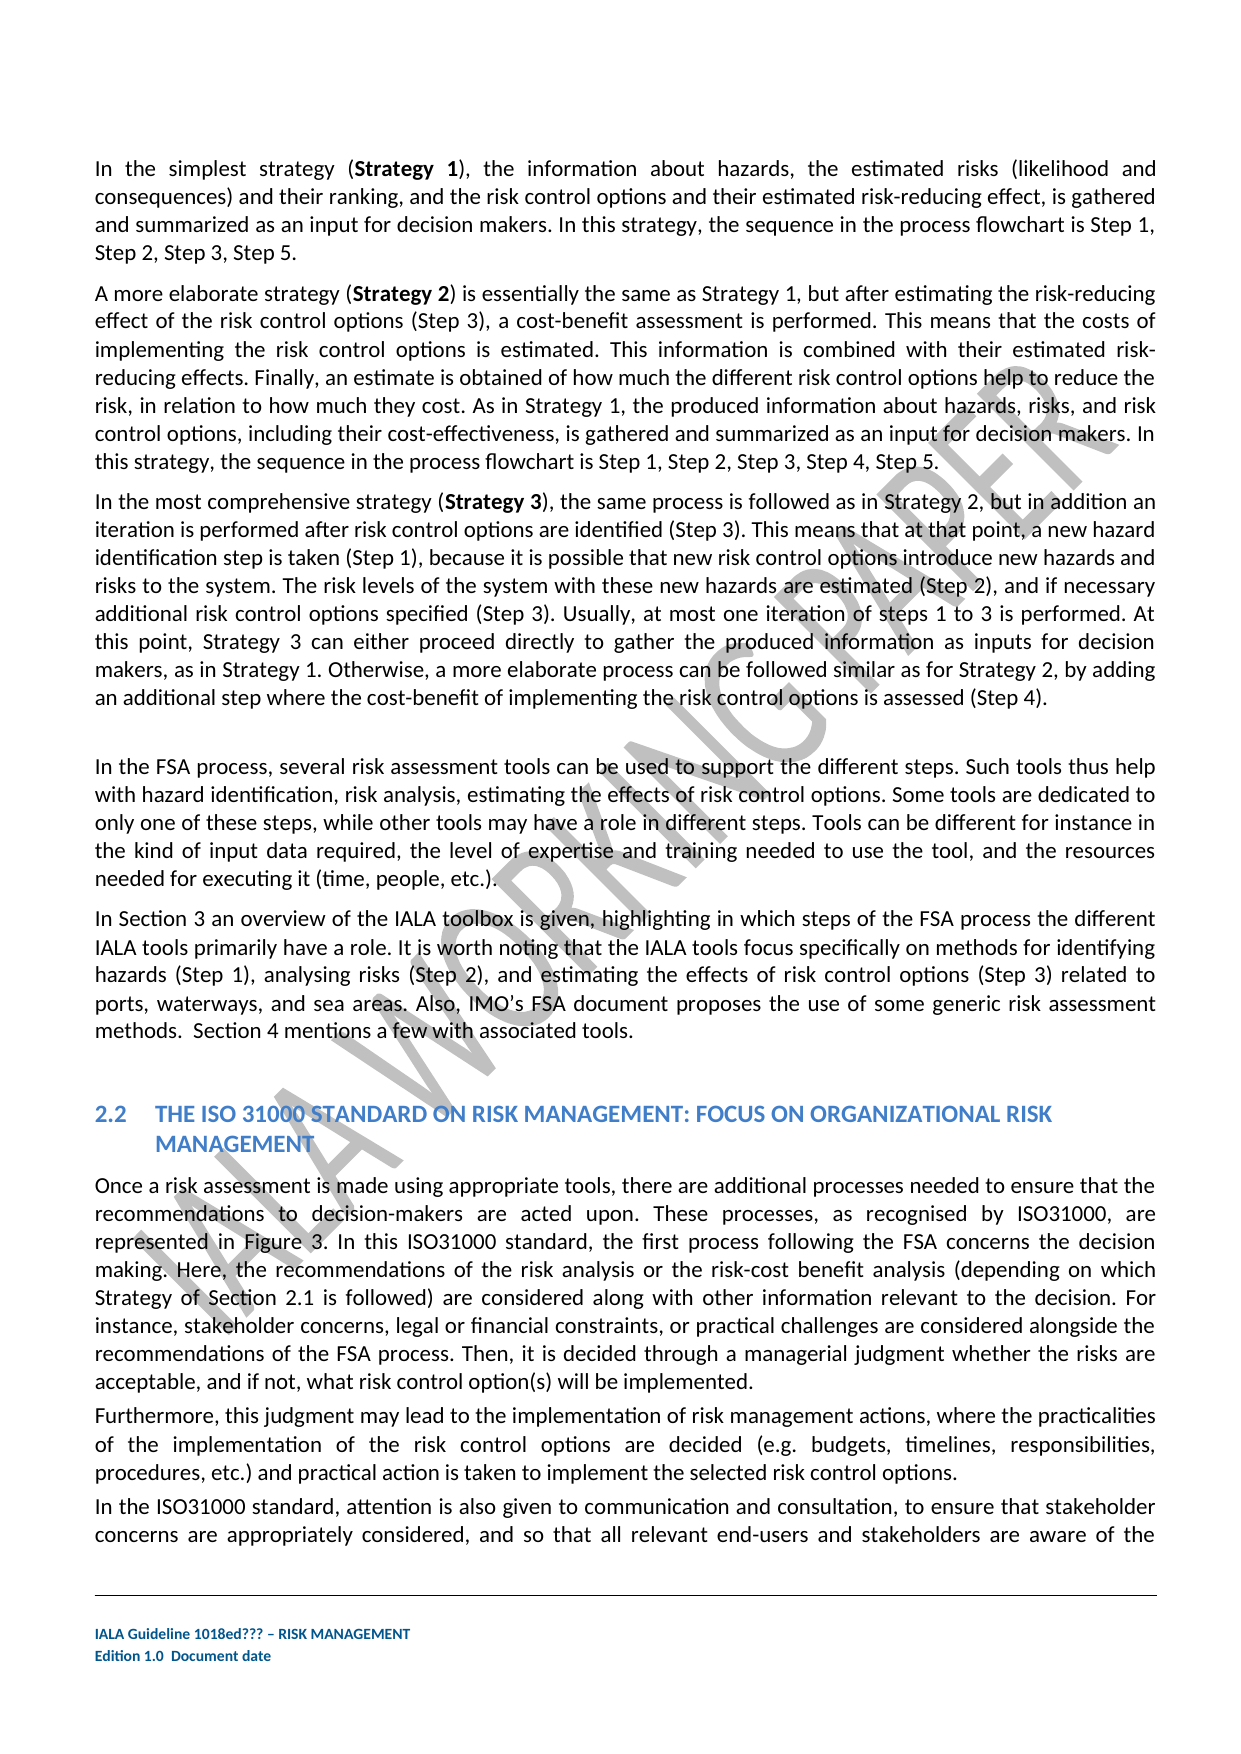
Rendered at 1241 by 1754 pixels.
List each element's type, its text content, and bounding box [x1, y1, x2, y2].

text In the most comprehensive strategy (Strategy 3), the same process is followed as in Strategy 2, but in addition an iteration is performed after risk control options are identified (Step 3). This means that at that point, a new hazard identification step is taken (Step 1), because it is possible that new risk control options introduce new hazards and risks to the system. The risk levels of the system with these new hazards are estimated (Step 2), and if necessary additional risk control options specified (Step 3). Usually, at most one iteration of steps 1 to 3 is performed. At this point, Strategy 3 can either proceed directly to gather the produced information as inputs for decision makers, as in Strategy 1. Otherwise, a more elaborate process can be followed similar as for Strategy 2, by adding an additional step where the cost-benefit of implementing the risk control options is assessed (Step 4). [94, 487, 1157, 711]
text A more elaborate strategy (Strategy 2) is essentially the same as Strategy 1, but after estimating the risk-reducing effect of the risk control options (Step 3), a cost-benefit assessment is performed. This means that the costs of implementing the risk control options is estimated. This information is combined with their estimated risk-reducing effects. Finally, an estimate is obtained of how much the different risk control options help to reduce the risk, in relation to how much they cost. As in Strategy 1, the produced information about hazards, risks, and risk control options, including their cost-effectiveness, is gathered and summarized as an input for decision makers. In this strategy, the sequence in the process flowchart is Step 1, Step 2, Step 3, Step 4, Step 5. [94, 279, 1157, 475]
text In the FSA process, several risk assessment tools can be used to support the different steps. Such tools thus help with hazard identification, risk analysis, estimating the effects of risk control options. Some tools are dedicated to only one of these steps, while other tools may have a role in different steps. Tools can be different for instance in the kind of input data required, the level of expertise and training needed to use the tool, and the resources needed for executing it (time, people, etc.). [94, 752, 1157, 892]
subtitle THE ISO 31000 STANDARD ON RISK MANAGEMENT: FOCUS ON ORGANIZATIONAL RISK MANAGEMENT [94, 1098, 1084, 1159]
text Once a risk assessment is made using appropriate tools, there are additional processes needed to ensure that the recommendations to decision-makers are acted upon. These processes, as recognised by ISO31000, are represented in Figure 3. In this ISO31000 standard, the first process following the FSA concerns the decision making. Here, the recommendations of the risk analysis or the risk-cost benefit analysis (depending on which Strategy of Section 2.1 is followed) are considered along with other information relevant to the decision. For instance, stakeholder concerns, legal or financial constraints, or practical challenges are considered alongside the recommendations of the FSA process. Then, it is decided through a managerial judgment whether the risks are acceptable, and if not, what risk control option(s) will be implemented. [94, 1171, 1157, 1395]
text In the simplest strategy (Strategy 1), the information about hazards, the estimated risks (likelihood and consequences) and their ranking, and the risk control options and their estimated risk-reducing effect, is gathered and summarized as an input for decision makers. In this strategy, the sequence in the process flowchart is Step 1, Step 2, Step 3, Step 5. [94, 154, 1157, 266]
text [94, 1492, 1157, 1548]
text In Section 3 an overview of the IALA toolbox is given, highlighting in which steps of the FSA process the different IALA tools primarily have a role. It is worth noting that the IALA tools focus specifically on methods for identifying hazards (Step 1), analysing risks (Step 2), and estimating the effects of risk control options (Step 3) related to ports, waterways, and sea areas. Also, IMO’s FSA document proposes the use of some generic risk assessment methods. Section 4 mentions a few with associated tools. [94, 904, 1157, 1045]
text Furthermore, this judgment may lead to the implementation of risk management actions, where the practicalities of the implementation of the risk control options are decided (e.g. budgets, timelines, responsibilities, procedures, etc.) and practical action is taken to implement the selected risk control options. [94, 1402, 1157, 1486]
